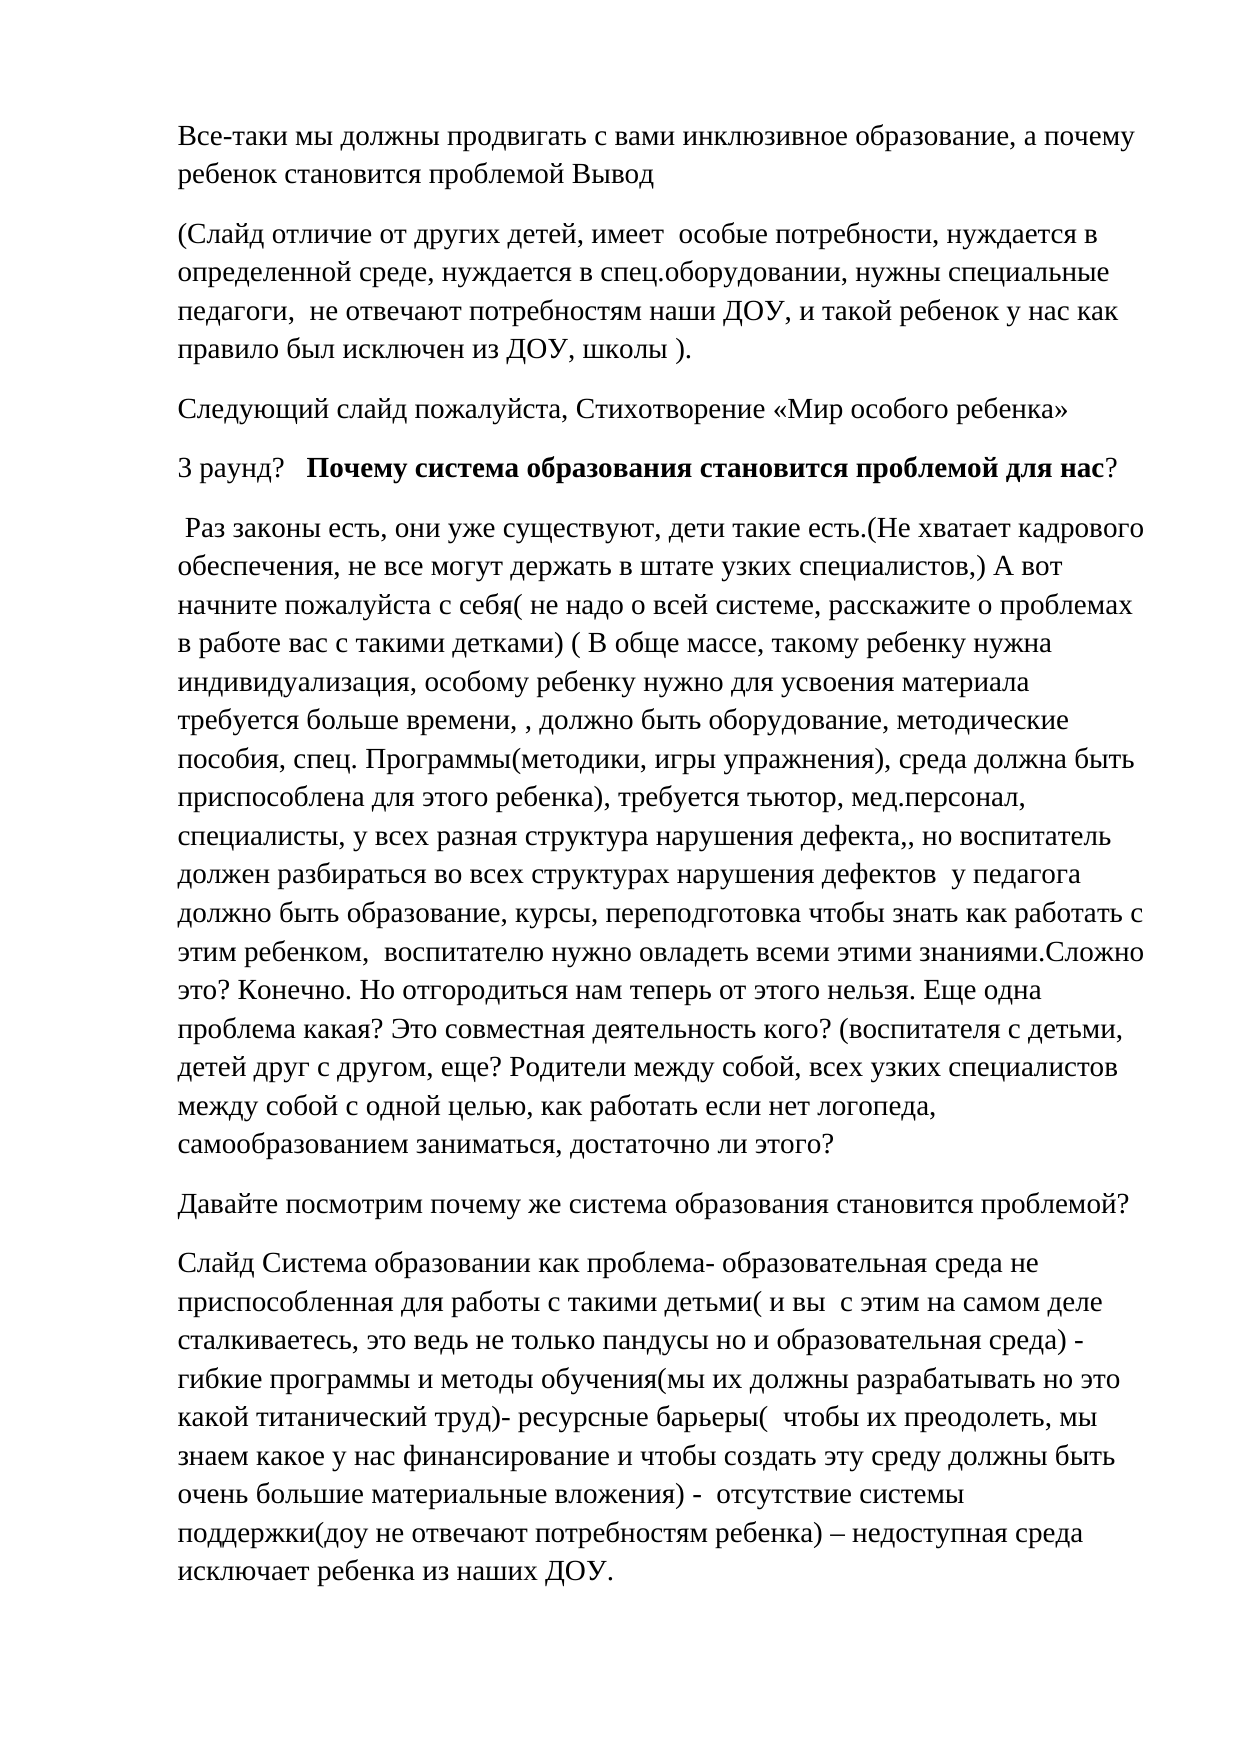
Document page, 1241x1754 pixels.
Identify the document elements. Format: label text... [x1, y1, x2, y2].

text 3 раунд? Почему система образования становится проблемой для нас? [177, 450, 1152, 484]
text Слайд Система образовании как проблема- образовательная среда не приспособленная для работы с такими детьми( и вы с этим на самом деле сталкиваетесь, это ведь не только пандусы но и образовательная среда) - гибкие программы и методы обучения(мы их должны разрабатывать но это какой титанический труд)- ресурсные барьеры( чтобы их преодолеть, мы знаем какое у нас финансирование и чтобы создать эту среду должны быть очень большие материальные вложения) - отсутствие системы поддержки(доу не отвечают потребностям ребенка) – недоступная среда исключает ребенка из наших ДОУ. [177, 1245, 1152, 1587]
text Следующий слайд пожалуйста, Стихотворение «Мир особого ребенка» [177, 391, 1152, 424]
text (Слайд отличие от других детей, имеет особые потребности, нуждается в определенной среде, нуждается в спец.оборудовании, нужны специальные педагоги, не отвечают потребностям наши ДОУ, и такой ребенок у нас как правило был исключен из ДОУ, школы ). [177, 216, 1152, 365]
text Давайте посмотрим почему же система образования становится проблемой? [177, 1186, 1152, 1219]
text Раз законы есть, они уже существуют, дети такие есть.(Не хватает кадрового обеспечения, не все могут держать в штате узких специалистов,) А вот начните пожалуйста с себя( не надо о всей системе, расскажите о проблемах в работе вас с такими детками) ( В обще массе, такому ребенку нужна индивидуализация, особому ребенку нужно для усвоения материала требуется больше времени, , должно быть оборудование, методические пособия, спец. Программы(методики, игры упражнения), среда должна быть приспособлена для этого ребенка), требуется тьютор, мед.персонал, специалисты, у всех разная структура нарушения дефекта,, но воспитатель должен разбираться во всех структурах нарушения дефектов у педагога должно быть образование, курсы, переподготовка чтобы знать как работать с этим ребенком, воспитателю нужно овладеть всеми этими знаниями.Сложно это? Конечно. Но отгородиться нам теперь от этого нельзя. Еще одна проблема какая? Это совместная деятельность кого? (воспитателя с детьми, детей друг с другом, еще? Родители между собой, всех узких специалистов между собой с одной целью, как работать если нет логопеда, самообразованием заниматься, достаточно ли этого? [177, 510, 1152, 1160]
text Все-таки мы должны продвигать с вами инклюзивное образование, а почему ребенок становится проблемой Вывод [177, 118, 1152, 190]
